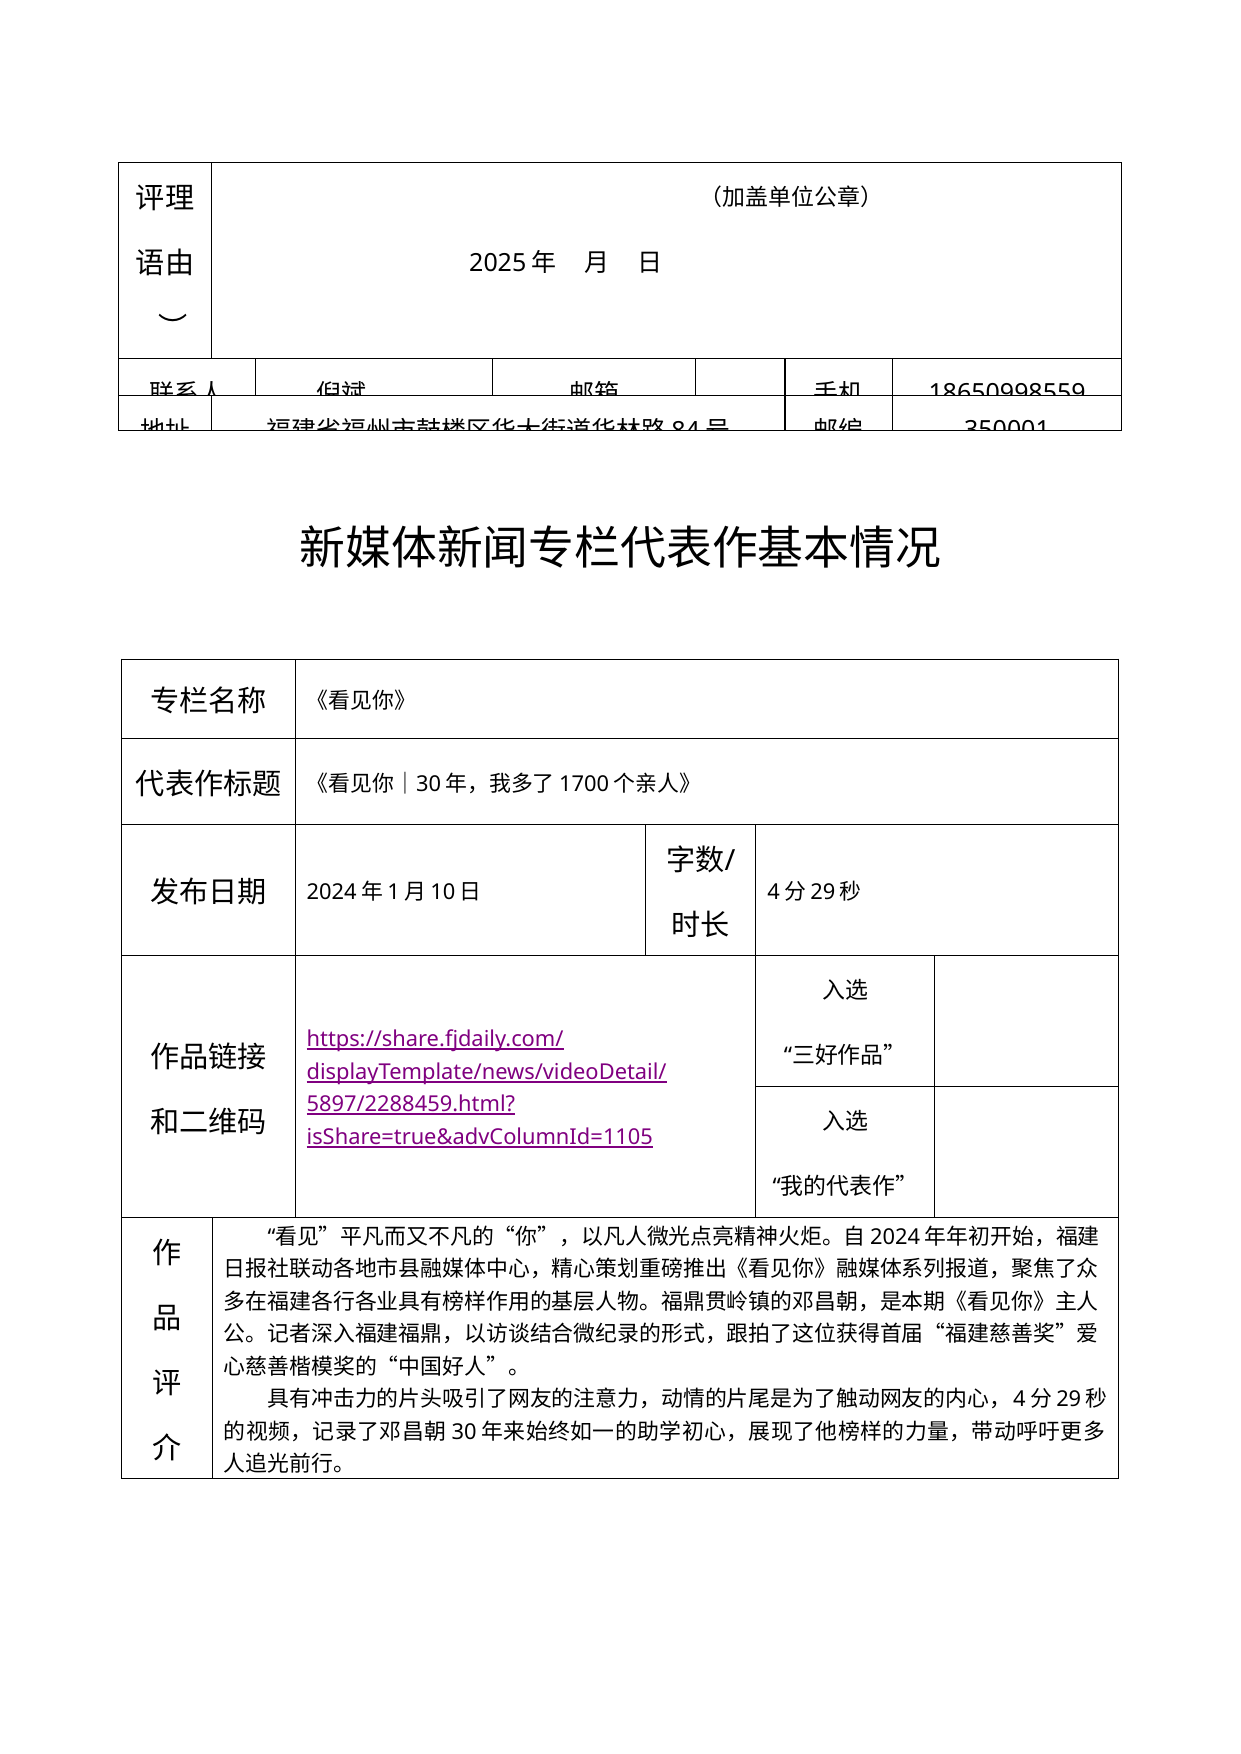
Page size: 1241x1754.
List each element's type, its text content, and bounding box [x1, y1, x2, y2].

table_cell 倪斌 [256, 359, 492, 395]
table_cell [212, 163, 1121, 358]
table_header 专栏名称 [122, 660, 295, 738]
table_cell 发布日期 [122, 825, 295, 955]
table_cell “看见”平凡而又不凡的“你”，以凡人微光点亮精神火炬。自2024年年初开始，福建日报社联动各地市县融媒体中心，精心策划重磅推出《看见你》融媒体系列报道，聚焦了众多在福建各行各业具有榜样作用的基层人物。福鼎贯岭镇的邓昌朝，是本期《看见你》主人公。记者深入福建福鼎，以访谈结合微纪录的形式，跟拍了这位获得首届“福建慈善奖”爱心慈善楷模奖的“中国好人”。 具有冲击力的片头吸引了网友的注意力，动情的片尾是为了触动网友的内心，4分29秒的视频，记录了邓昌朝30年来始终如一的助学初心，展现了他榜样的力量，带动呼吁更多人追光前行。 [213, 1218, 1118, 1478]
table_cell [935, 956, 1118, 1086]
table_cell ︵ 初推 评荐 评理 语由 ︶ [119, 163, 211, 358]
table_cell 邮编 [786, 396, 892, 430]
table_cell 2024年1月10日 [296, 825, 645, 955]
table_cell 联系人 [119, 359, 255, 395]
table_cell 《看见你｜30年，我多了1700个亲人》 [296, 739, 1118, 824]
table_header 《看见你》 [296, 660, 1118, 738]
table_cell 作 品 评 介 [122, 1218, 212, 1478]
table_cell [696, 359, 784, 395]
table_cell 入选 “三好作品” [756, 956, 934, 1086]
table_cell [935, 1087, 1118, 1217]
table_cell https://share.fjdaily.com/displayTemplate/news/videoDetail/5897/2288459.html?isShare=true&advColumnId=1105 [296, 956, 755, 1217]
table_cell 入选 “我的代表作” [756, 1087, 934, 1217]
table_cell 代表作标题 [122, 739, 295, 824]
table_cell 手机 [786, 359, 892, 395]
table_cell 地址 [119, 396, 211, 430]
table_cell 福建省福州市鼓楼区华大街道华林路84号 [212, 396, 784, 430]
table_cell 作品链接 和二维码 [122, 956, 295, 1217]
table_cell 350001 [893, 396, 1121, 430]
table_cell 字数/ 时长 [646, 825, 755, 955]
table_cell 邮箱 [493, 359, 695, 395]
table_cell 4分29秒 [756, 825, 1118, 955]
text 新媒体新闻专栏代表作基本情况 [187, 496, 1053, 593]
table_cell 18650998559 [893, 359, 1121, 395]
